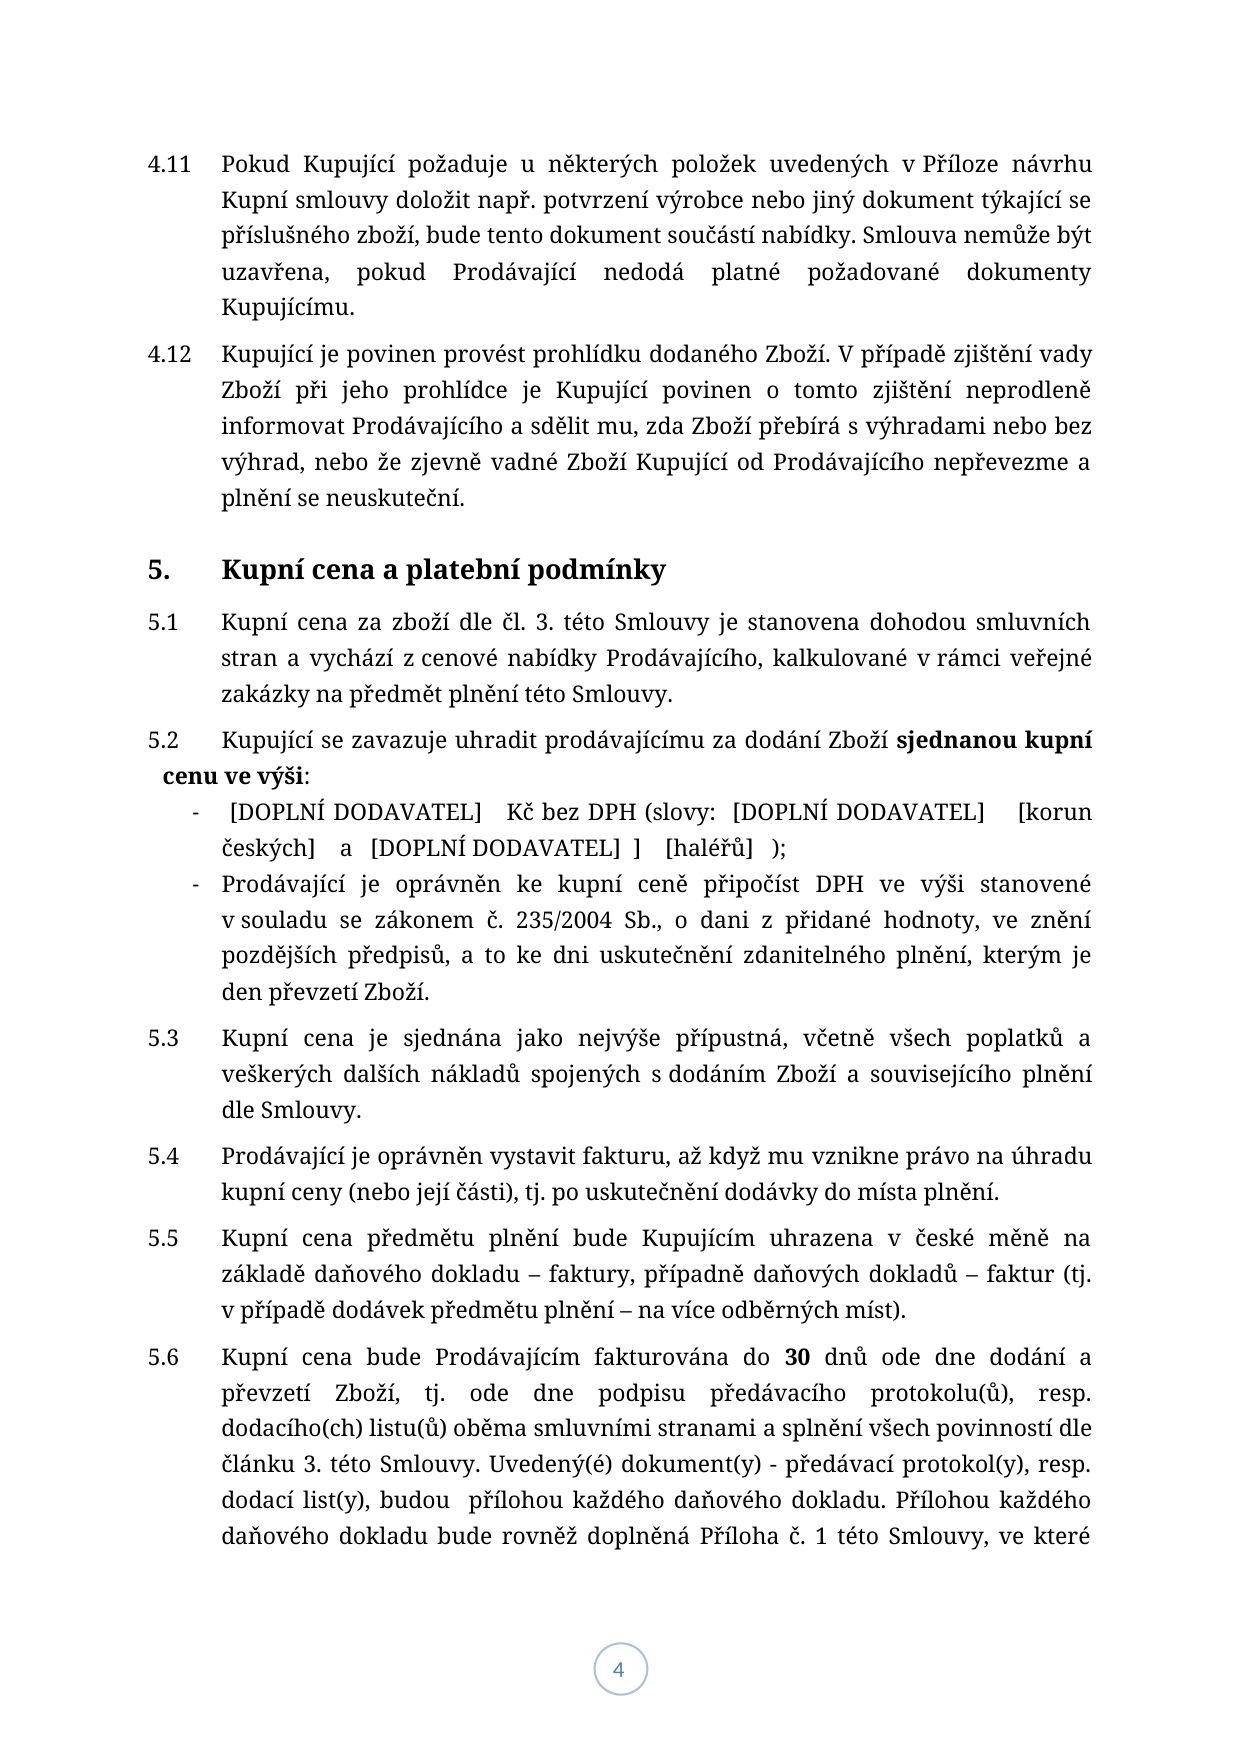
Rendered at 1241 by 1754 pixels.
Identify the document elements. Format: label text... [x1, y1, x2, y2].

text 5.2 Kupující se zavazuje uhradit prodávajícímu za dodání Zboží sjednanou kupní cenu ve výši: [148, 724, 1093, 791]
list Prodávající je oprávněn ke kupní ceně připočíst DPH ve výši stanovené v souladu se zákonem č. 235/2004 Sb., o dani z přidané hodnoty, ve znění pozdějších předpisů, a to ke dni uskutečnění zdanitelného plnění, kterým je den převzetí Zboží. [192, 868, 1093, 1007]
list [DOPLNÍ DODAVATEL] Kč bez DPH (slovy: [DOPLNÍ DODAVATEL] [korun českých] a [DOPLNÍ DODAVATEL] ] [haléřů] ); [192, 796, 1093, 863]
text 5.5 Kupní cena předmětu plnění bude Kupujícím uhrazena v české měně na základě daňového dokladu – faktury, případně daňových dokladů – faktur (tj. v případě dodávek předmětu plnění – na více odběrných míst). [148, 1222, 1093, 1325]
text 4.12 Kupující je povinen provést prohlídku dodaného Zboží. V případě zjištění vady Zboží při jeho prohlídce je Kupující povinen o tomto zjištění neprodleně informovat Prodávajícího a sdělit mu, zda Zboží přebírá s výhradami nebo bez výhrad, nebo že zjevně vadné Zboží Kupující od Prodávajícího nepřevezme a plnění se neuskuteční. [148, 338, 1093, 513]
text 5.3 Kupní cena je sjednána jako nejvýše přípustná, včetně všech poplatků a veškerých dalších nákladů spojených s dodáním Zboží a souvisejícího plnění dle Smlouvy. [148, 1022, 1093, 1125]
text 5.1 Kupní cena za zboží dle čl. 3. této Smlouvy je stanovena dohodou smluvních stran a vychází z cenové nabídky Prodávajícího, kalkulované v rámci veřejné zakázky na předmět plnění této Smlouvy. [148, 606, 1093, 709]
text 5. Kupní cena a platební podmínky [148, 551, 1093, 588]
text 4.11 Pokud Kupující požaduje u některých položek uvedených v Příloze návrhu Kupní smlouvy doložit např. potvrzení výrobce nebo jiný dokument týkající se příslušného zboží, bude tento dokument součástí nabídky. Smlouva nemůže být uzavřena, pokud Prodávající nedodá platné požadované dokumenty Kupujícímu. [148, 148, 1093, 323]
text 5.4 Prodávající je oprávněn vystavit fakturu, až když mu vznikne právo na úhradu kupní ceny (nebo její části), tj. po uskutečnění dodávky do místa plnění. [148, 1140, 1093, 1207]
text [148, 1341, 1093, 1551]
